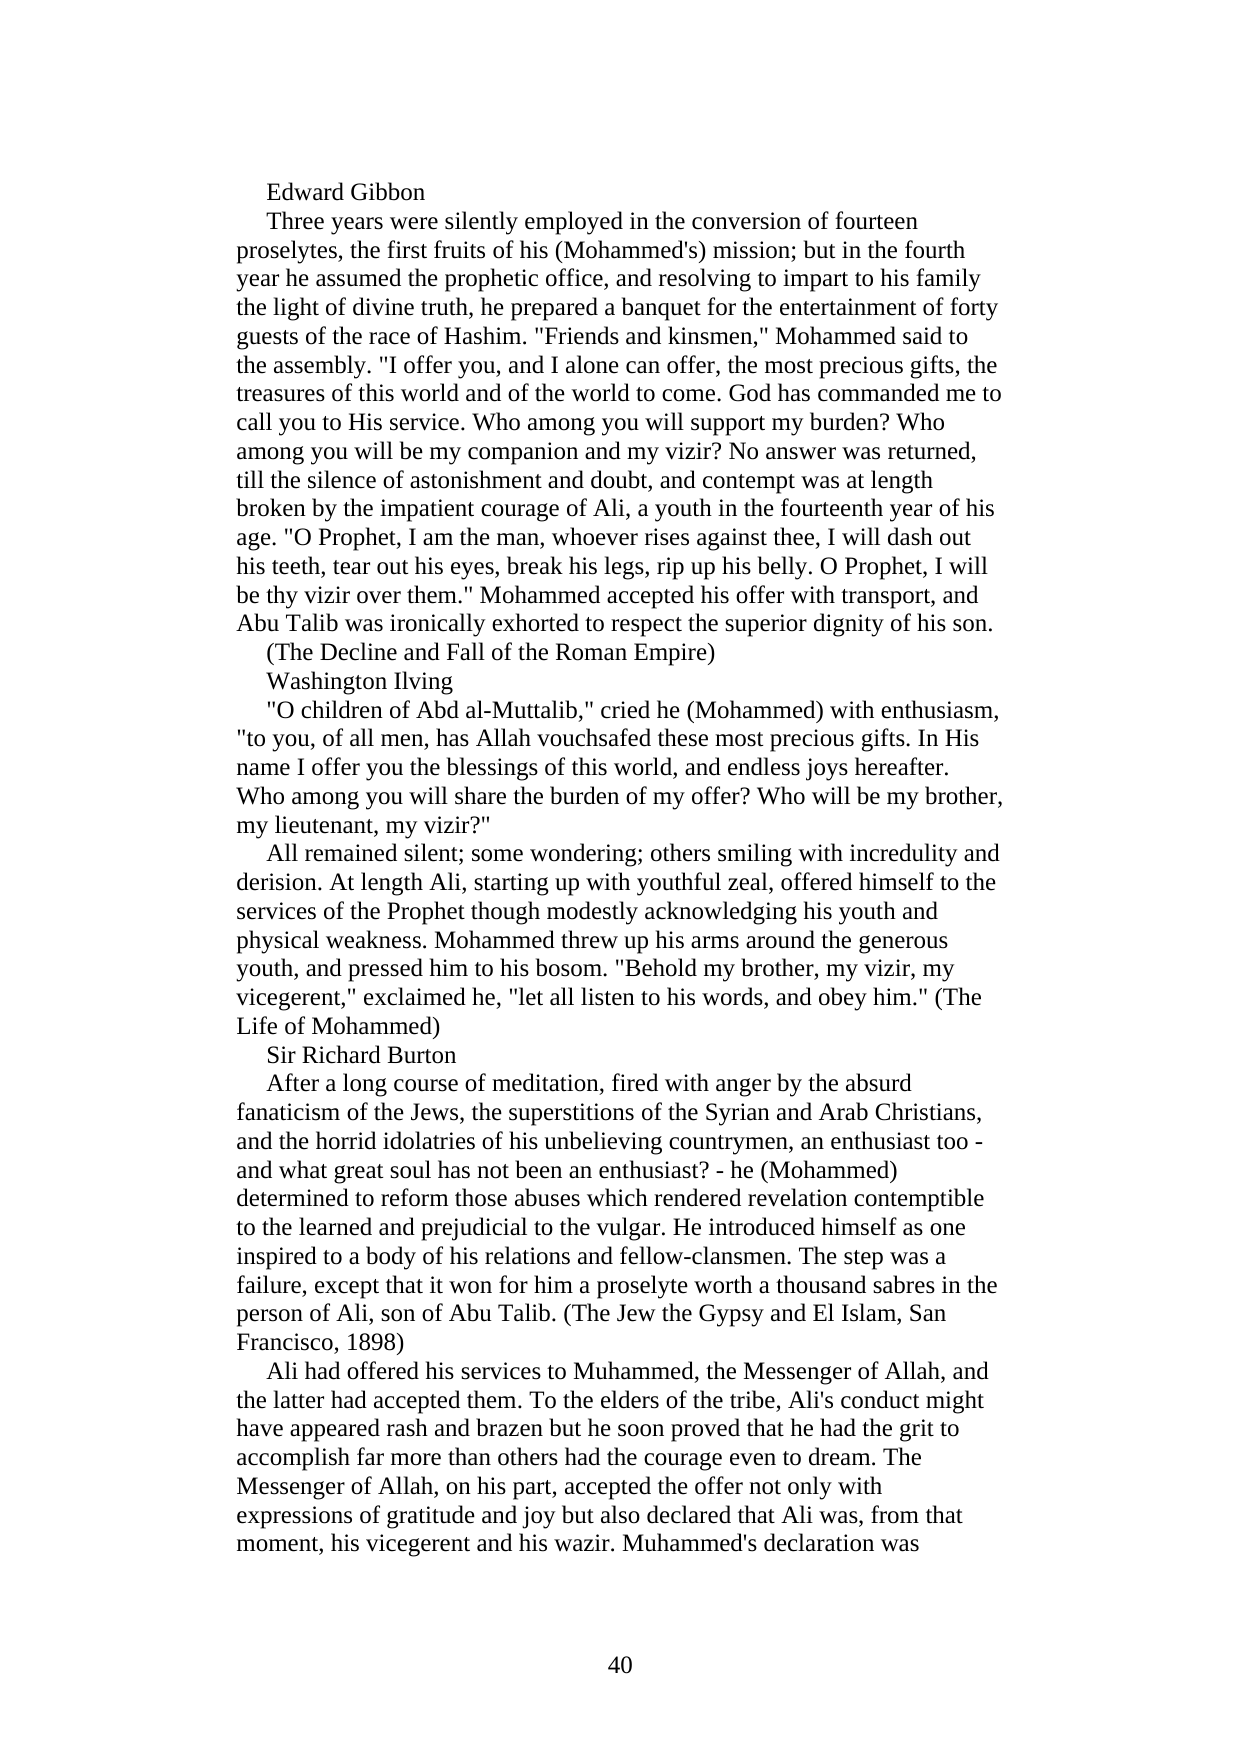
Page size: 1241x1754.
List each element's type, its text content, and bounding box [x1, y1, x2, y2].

text All remained silent; some wondering; others smiling with incredulity and derision. At length Ali, starting up with youthful zeal, offered himself to the services of the Prophet though modestly acknowledging his youth and physical weakness. Mohammed threw up his arms around the generous youth, and pressed him to his bosom. "Behold my brother, my vizir, my vicegerent," exclaimed he, "let all listen to his words, and obey him." (The Life of Mohammed) [236, 838, 1004, 1040]
text After a long course of meditation, fired with anger by the absurd fanaticism of the Jews, the superstitions of the Syrian and Arab Christians, and the horrid idolatries of his unbelieving countrymen, an enthusiast too - and what great soul has not been an enthusiast? - he (Mohammed) determined to reform those abuses which rendered revelation contemptible to the learned and prejudicial to the vulgar. He introduced himself as one inspired to a body of his relations and fellow-clansmen. The step was a failure, except that it won for him a proselyte worth a thousand sabres in the person of Ali, son of Abu Talib. (The Jew the Gypsy and El Islam, San Francisco, 1898) [236, 1068, 1004, 1356]
text Three years were silently employed in the conversion of fourteen proselytes, the first fruits of his (Mohammed's) mission; but in the fourth year he assumed the prophetic office, and resolving to impart to his family the light of divine truth, he prepared a banquet for the entertainment of forty guests of the race of Hashim. "Friends and kinsmen," Mohammed said to the assembly. "I offer you, and I alone can offer, the most precious gifts, the treasures of this world and of the world to come. God has commanded me to call you to His service. Who among you will support my burden? Who among you will be my companion and my vizir? No answer was returned, till the silence of astonishment and doubt, and contempt was at length broken by the impatient courage of Ali, a youth in the fourteenth year of his age. "O Prophet, I am the man, whoever rises against thee, I will dash out his teeth, tear out his eyes, break his legs, rip up his belly. O Prophet, I will be thy vizir over them." Mohammed accepted his offer with transport, and Abu Talib was ironically exhorted to respect the superior dignity of his son. [236, 206, 1004, 637]
text Washington Ilving [236, 666, 1004, 695]
text "O children of Abd al-Muttalib," cried he (Mohammed) with enthusiasm, "to you, of all men, has Allah vouchsafed these most precious gifts. In His name I offer you the blessings of this world, and endless joys hereafter. Who among you will share the burden of my offer? Who will be my brother, my lieutenant, my vizir?" [236, 695, 1004, 838]
text (The Decline and Fall of the Roman Empire) [236, 637, 1004, 666]
text Edward Gibbon [236, 177, 1004, 206]
text Sir Richard Burton [236, 1040, 1004, 1068]
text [236, 1356, 1004, 1557]
